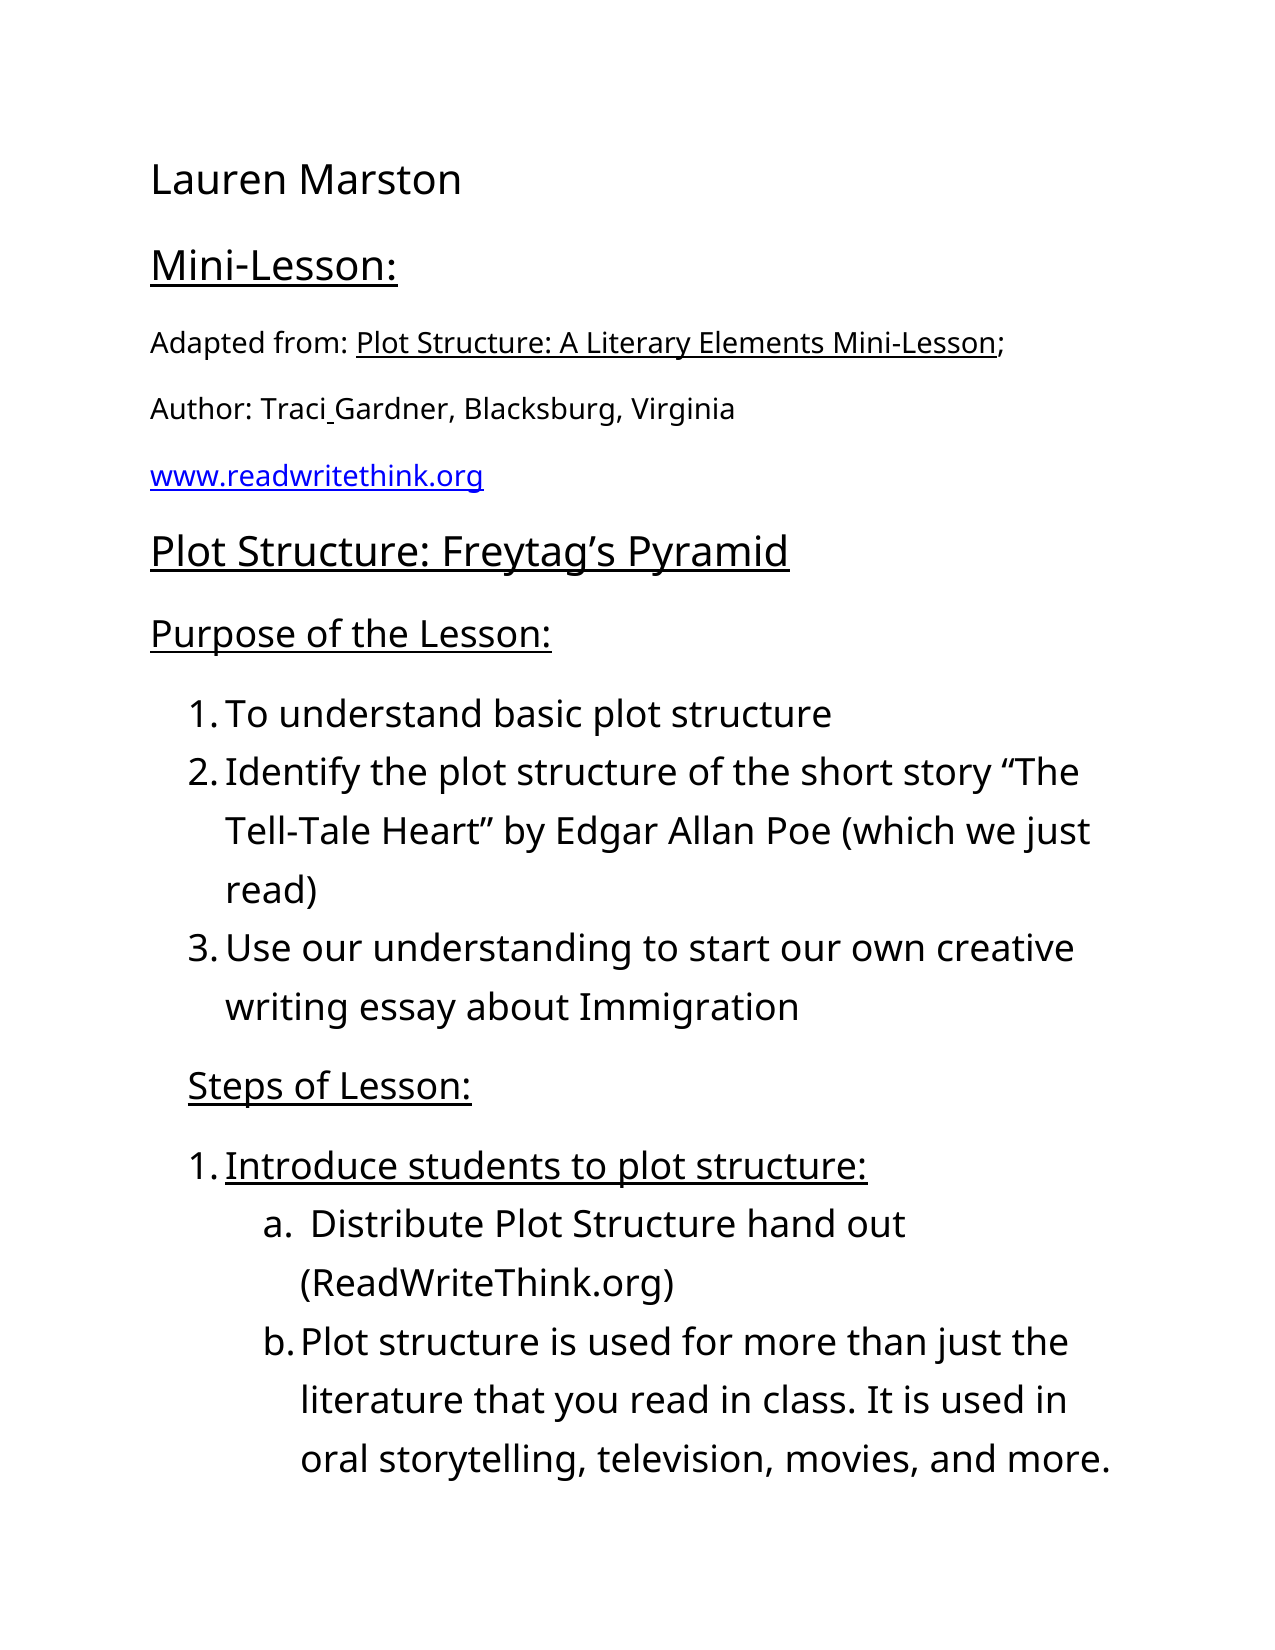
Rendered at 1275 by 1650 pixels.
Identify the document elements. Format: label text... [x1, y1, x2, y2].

list To understand basic plot structure [187, 687, 1125, 738]
list Distribute Plot Structure hand out (ReadWriteThink.org) [262, 1198, 1125, 1307]
list Use our understanding to start our own creative writing essay about Immigration [187, 922, 1125, 1031]
text Purpose of the Lesson: [150, 607, 1125, 658]
text Plot Structure: Freytag’s Pyramid [150, 521, 1125, 578]
text Mini-Lesson: [150, 236, 1125, 293]
text Steps of Lesson: [187, 1060, 1125, 1111]
list Introduce students to plot structure: [187, 1139, 1125, 1190]
text Adapted from: Plot Structure: A Literary Elements Mini-Lesson; [150, 322, 1125, 362]
list Plot structure is used for more than just the literature that you read in class. It is used in oral storytelling, television, movies, and more. [262, 1315, 1125, 1483]
text Lauren Marston [150, 150, 1125, 207]
text Author: Traci Gardner, Blacksburg, Virginia [150, 388, 1125, 428]
text www.readwritethink.org [150, 455, 1125, 495]
list Identify the plot structure of the short story “The Tell-Tale Heart” by Edgar Allan Poe (which we just read) [187, 746, 1125, 914]
